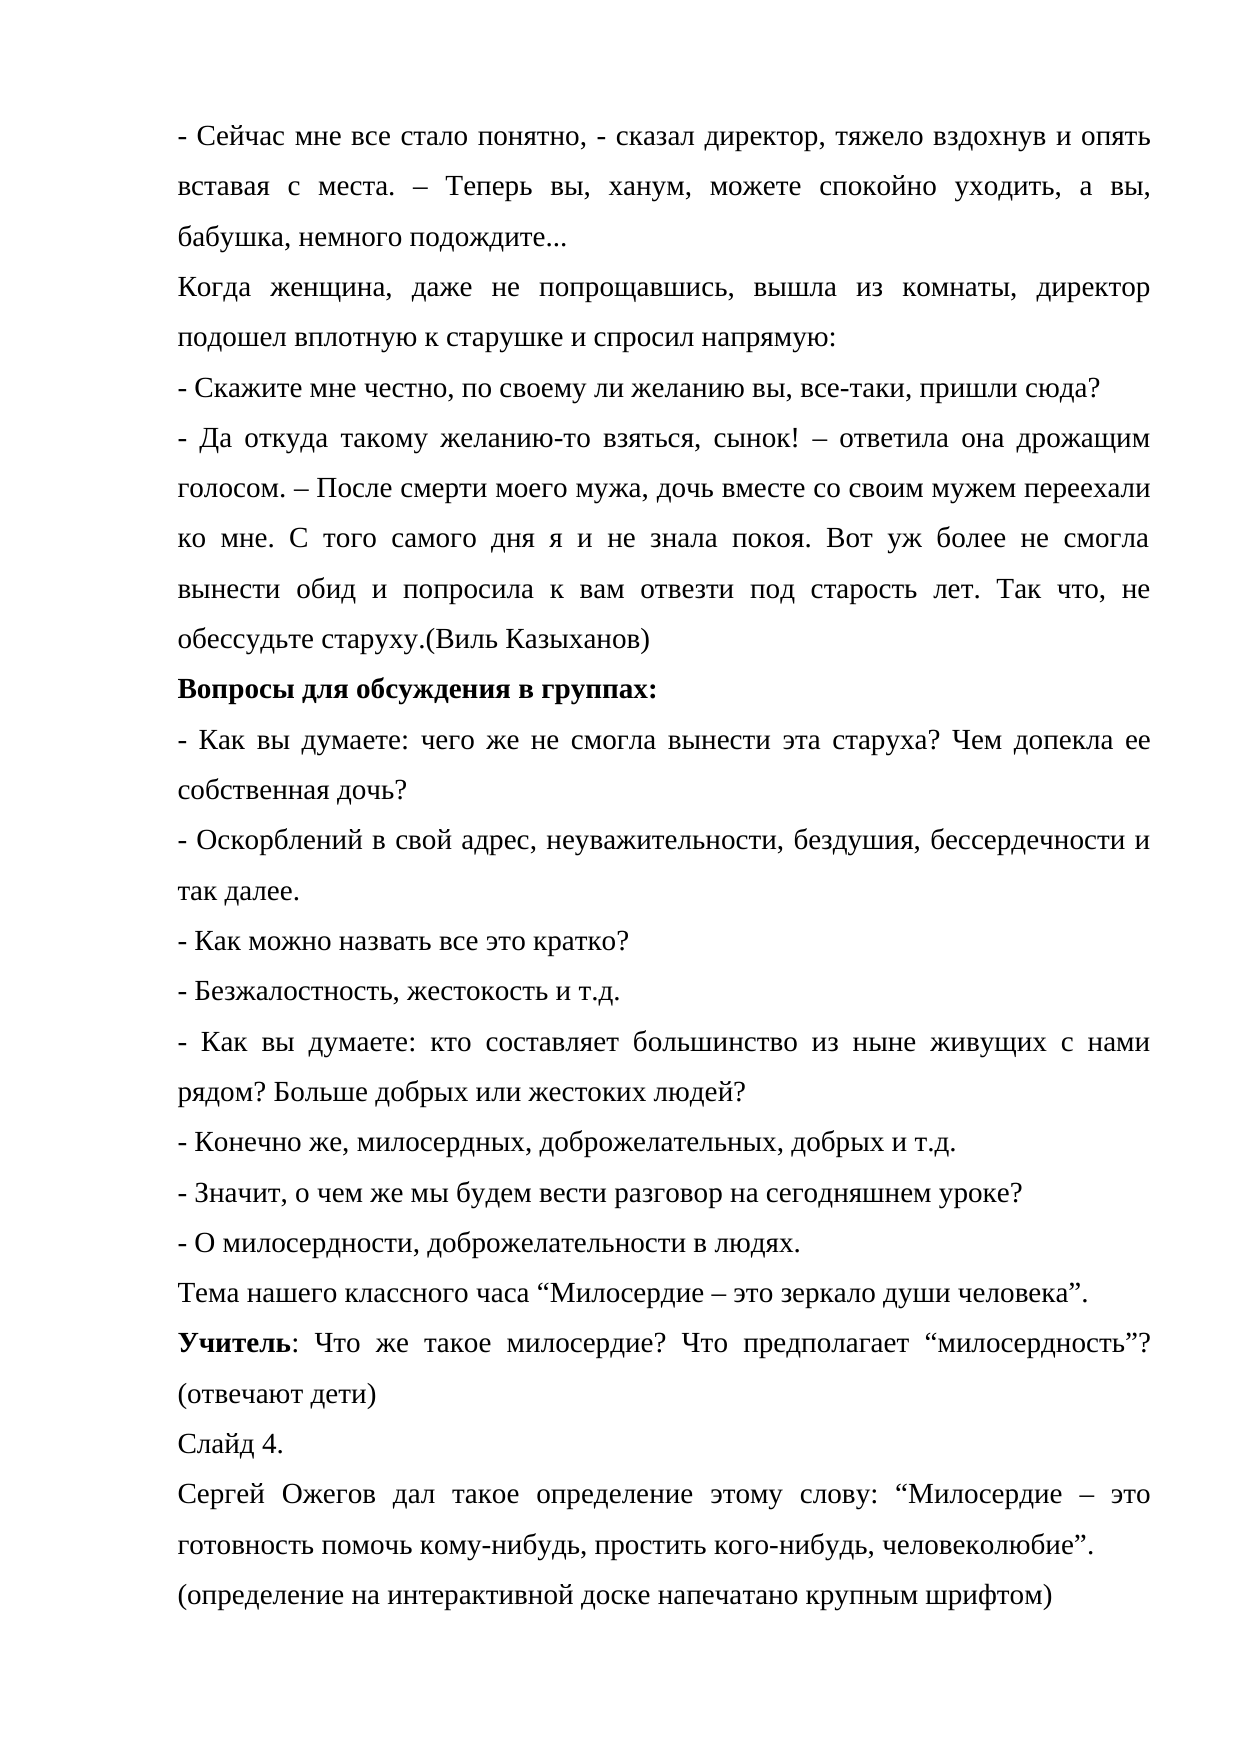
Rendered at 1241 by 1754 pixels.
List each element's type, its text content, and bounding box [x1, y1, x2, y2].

text Когда женщина, даже не попрощавшись, вышла из комнаты, директор подошел вплотную к старушке и спросил напрямую: [177, 269, 1152, 353]
text - Как вы думаете: чего же не смогла вынести эта старуха? Чем допекла ее собственная дочь? [177, 722, 1152, 806]
text Слайд 4. [177, 1426, 1152, 1460]
text Вопросы для обсуждения в группах: [177, 672, 1152, 705]
text - Как можно назвать все это кратко? [177, 923, 1152, 957]
text Сергей Ожегов дал такое определение этому слову: “Милосердие – это готовность помочь кому-нибудь, простить кого-нибудь, человеколюбие”. [177, 1477, 1152, 1560]
text Тема нашего классного часа “Милосердие – это зеркало души человека”. [177, 1275, 1152, 1309]
text - Да откуда такому желанию-то взяться, сынок! – ответила она дрожащим голосом. – После смерти моего мужа, дочь вместе со своим мужем переехали ко мне. С того самого дня я и не знала покоя. Вот уж более не смогла вынести обид и попросила к вам отвезти под старость лет. Так что, не обессудьте старуху.(Виль Казыханов) [177, 420, 1152, 655]
text - Конечно же, милосердных, доброжелательных, добрых и т.д. [177, 1124, 1152, 1158]
text - Сейчас мне все стало понятно, - сказал директор, тяжело вздохнув и опять вставая с места. – Теперь вы, ханум, можете спокойно уходить, а вы, бабушка, немного подождите... [177, 118, 1152, 252]
text - Значит, о чем же мы будем вести разговор на сегодняшнем уроке? [177, 1175, 1152, 1208]
text - Безжалостность, жестокость и т.д. [177, 973, 1152, 1007]
text - О милосердности, доброжелательности в людях. [177, 1225, 1152, 1258]
text (определение на интерактивной доске напечатано крупным шрифтом) [177, 1577, 1152, 1611]
text Учитель: Что же такое милосердие? Что предполагает “милосердность”? (отвечают дети) [177, 1326, 1152, 1409]
text - Оскорблений в свой адрес, неуважительности, бездушия, бессердечности и так далее. [177, 822, 1152, 906]
text - Как вы думаете: кто составляет большинство из ныне живущих с нами рядом? Больше добрых или жестоких людей? [177, 1024, 1152, 1108]
text - Скажите мне честно, по своему ли желанию вы, все-таки, пришли сюда? [177, 370, 1152, 403]
